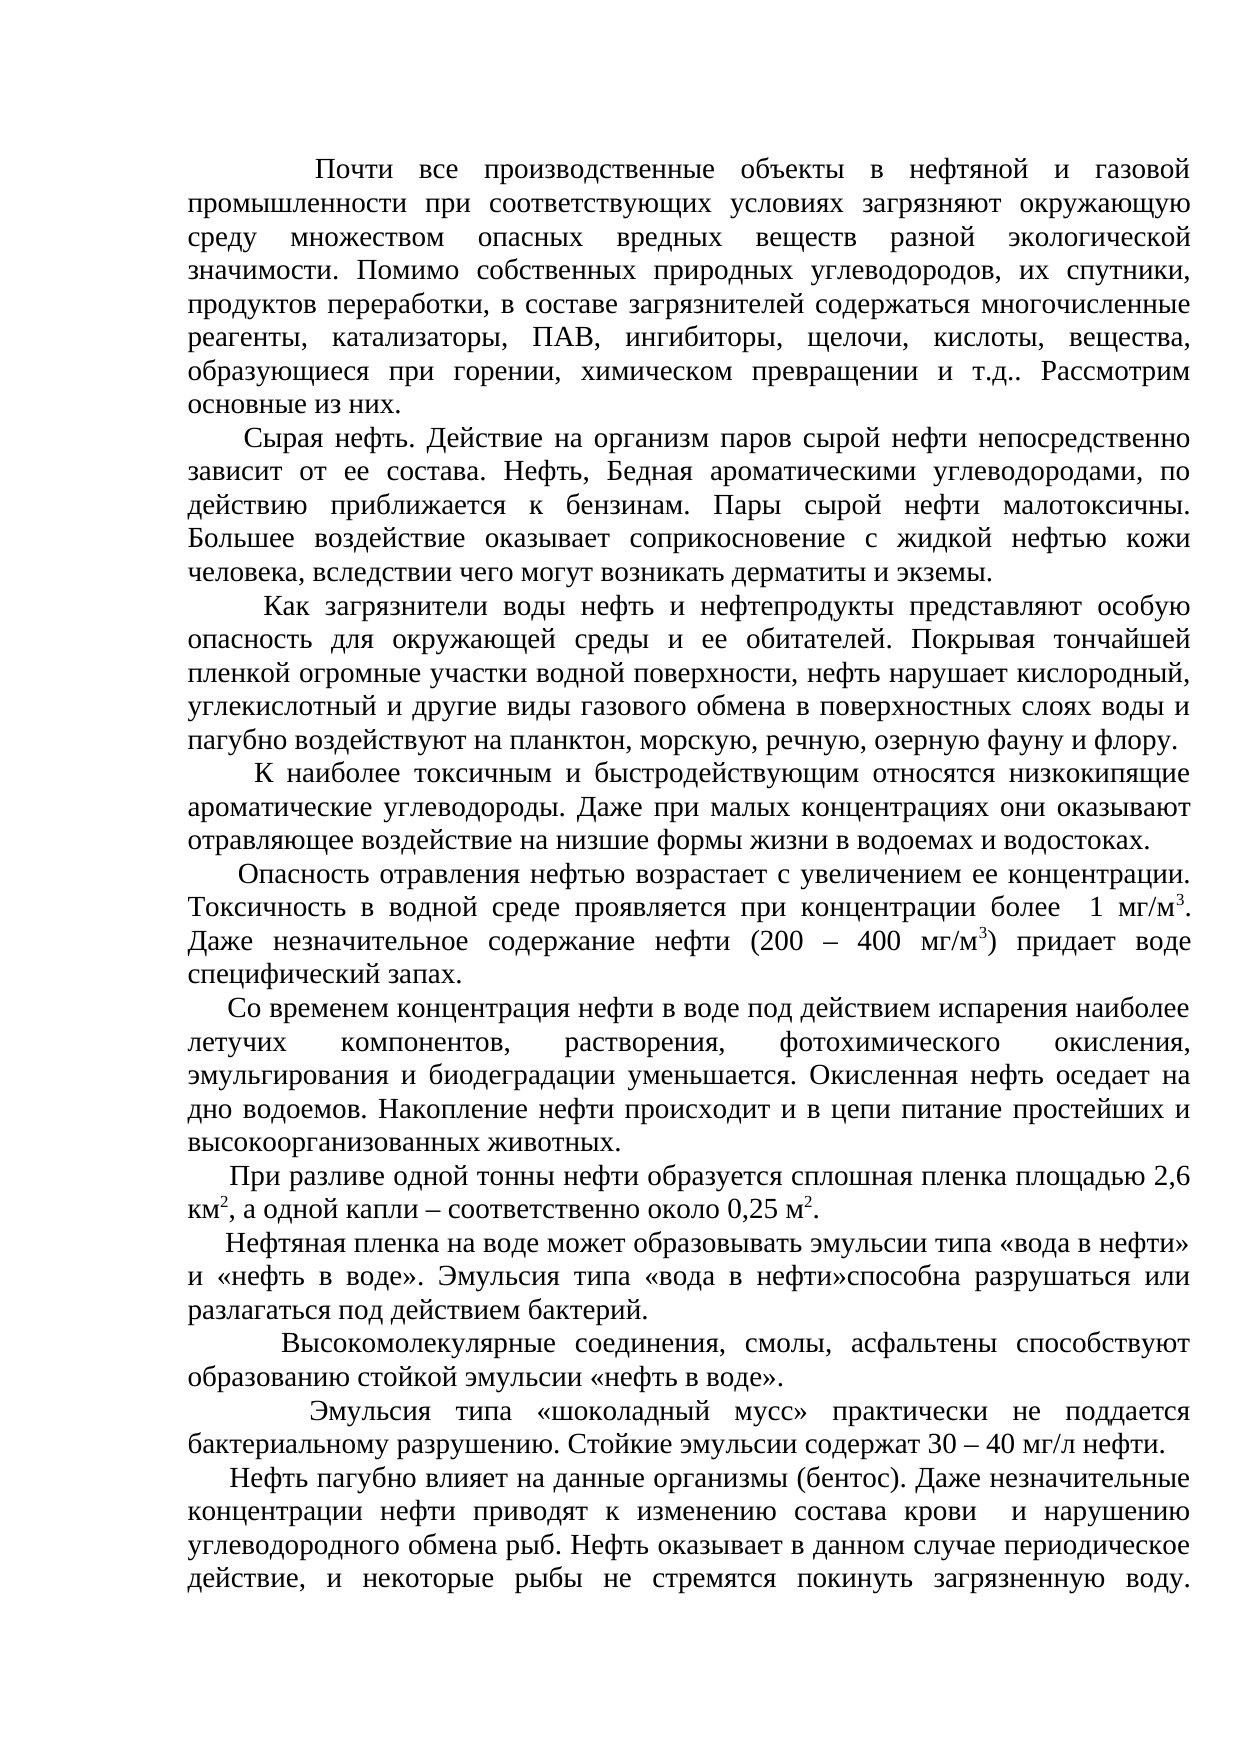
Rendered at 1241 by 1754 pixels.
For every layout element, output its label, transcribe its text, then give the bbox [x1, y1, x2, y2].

text При разливе одной тонны нефти образуется сплошная пленка площадью 2,6 км2, а одной капли – соответственно около 0,25 м2. [187, 1158, 1191, 1225]
text Нефтяная пленка на воде может образовывать эмульсии типа «вода в нефти» и «нефть в воде». Эмульсия типа «вода в нефти»способна разрушаться или разлагаться под действием бактерий. [187, 1225, 1191, 1326]
text Эмульсия типа «шоколадный мусс» практически не поддается бактериальному разрушению. Стойкие эмульсии содержат 30 – 40 мг/л нефти. [187, 1393, 1191, 1460]
text К наиболее токсичным и быстродействующим относятся низкокипящие ароматические углеводороды. Даже при малых концентрациях они оказывают отравляющее воздействие на низшие формы жизни в водоемах и водостоках. [187, 755, 1191, 856]
text Как загрязнители воды нефть и нефтепродукты представляют особую опасность для окружающей среды и ее обитателей. Покрывая тончайшей пленкой огромные участки водной поверхности, нефть нарушает кислородный, углекислотный и другие виды газового обмена в поверхностных слоях воды и пагубно воздействуют на планктон, морскую, речную, озерную фауну и флору. [187, 588, 1191, 755]
text Сырая нефть. Действие на организм паров сырой нефти непосредственно зависит от ее состава. Нефть, Бедная ароматическими углеводородами, по действию приближается к бензинам. Пары сырой нефти малотоксичны. Большее воздействие оказывает соприкосновение с жидкой нефтью кожи человека, вследствии чего могут возникать дерматиты и экземы. [187, 420, 1191, 588]
text Со временем концентрация нефти в воде под действием испарения наиболее летучих компонентов, растворения, фотохимического окисления, эмульгирования и биодеградации уменьшается. Окисленная нефть оседает на дно водоемов. Накопление нефти происходит и в цепи питание простейших и высокоорганизованных животных. [187, 990, 1191, 1158]
text Почти все производственные объекты в нефтяной и газовой промышленности при соответствующих условиях загрязняют окружающую среду множеством опасных вредных веществ разной экологической значимости. Помимо собственных природных углеводородов, их спутники, продуктов переработки, в составе загрязнителей содержаться многочисленные реагенты, катализаторы, ПАВ, ингибиторы, щелочи, кислоты, вещества, образующиеся при горении, химическом превращении и т.д.. Рассмотрим основные из них. [187, 152, 1191, 420]
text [187, 1460, 1191, 1594]
text Опасность отравления нефтью возрастает с увеличением ее концентрации. Токсичность в водной среде проявляется при концентрации более 1 мг/м3. Даже незначительное содержание нефти (200 – 400 мг/м3) придает воде специфический запах. [187, 856, 1191, 990]
text Высокомолекулярные соединения, смолы, асфальтены способствуют образованию стойкой эмульсии «нефть в воде». [187, 1326, 1191, 1393]
